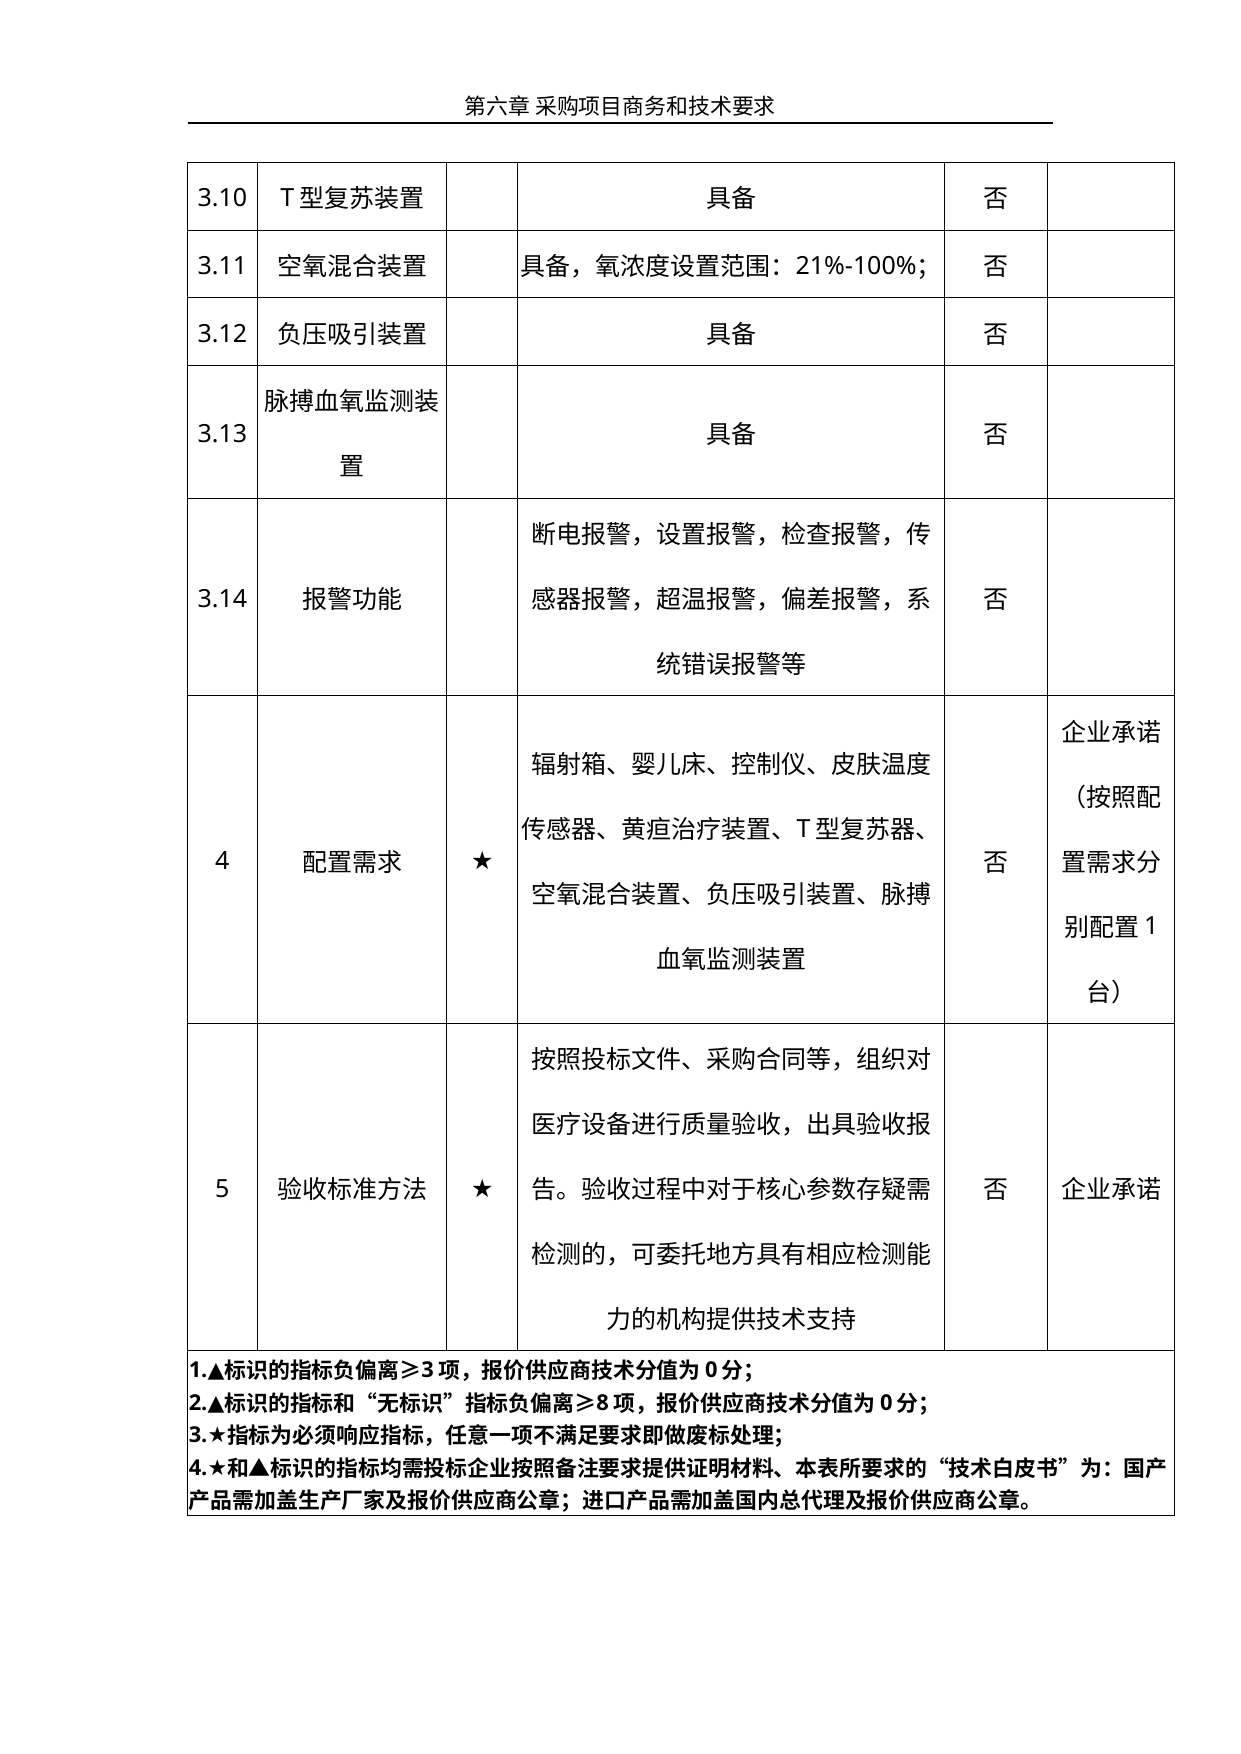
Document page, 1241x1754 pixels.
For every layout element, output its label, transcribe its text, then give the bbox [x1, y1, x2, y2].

table_cell 3.13 [188, 366, 257, 497]
table_cell [1048, 298, 1174, 365]
table_cell 具备 [518, 163, 944, 229]
table_cell 否 [945, 366, 1047, 497]
table_cell 按照投标文件、采购合同等，组织对医疗设备进行质量验收，出具验收报告。验收过程中对于核心参数存疑需检测的，可委托地方具有相应检测能力的机构提供技术支持 [518, 1024, 944, 1350]
table_cell 辐射箱、婴儿床、控制仪、皮肤温度传感器、黄疸治疗装置、T型复苏器、空氧混合装置、负压吸引装置、脉搏血氧监测装置 [518, 696, 944, 1023]
table_cell 否 [945, 499, 1047, 695]
table_cell [447, 231, 517, 297]
table_cell 具备 [518, 366, 944, 497]
table_cell 4 [188, 696, 257, 1023]
table_cell 否 [945, 231, 1047, 297]
table_cell 报警功能 [258, 499, 446, 695]
table_cell 空氧混合装置 [258, 231, 446, 297]
table_cell T型复苏装置 [258, 163, 446, 229]
table_cell [447, 298, 517, 365]
table_cell 3.14 [188, 499, 257, 695]
table_cell 具备，氧浓度设置范围：21%-100%； [518, 231, 944, 297]
table_cell 断电报警，设置报警，检查报警，传感器报警，超温报警，偏差报警，系统错误报警等 [518, 499, 944, 695]
table_cell [447, 499, 517, 695]
table_cell 脉搏血氧监测装置 [258, 366, 446, 497]
table_cell 1.▲标识的指标负偏离≥3项，报价供应商技术分值为0分； 2.▲标识的指标和“无标识”指标负偏离≥8项，报价供应商技术分值为0分； 3.★指标为必须响应指标，任意一项不满足要求即做废标处理； 4.★和▲标识的指标均需投标企业按照备注要求提供证明材料、本表所要求的“技术白皮书”为：国产产品需加盖生产厂家及报价供应商公章；进口产品需加盖国内总代理及报价供应商公章。 [188, 1351, 1174, 1515]
table_cell 具备 [518, 298, 944, 365]
table_cell 配置需求 [258, 696, 446, 1023]
table_cell [1048, 366, 1174, 497]
table_cell 验收标准方法 [258, 1024, 446, 1350]
table_cell [1048, 231, 1174, 297]
table_cell [447, 163, 517, 229]
table_cell 3.11 [188, 231, 257, 297]
table_cell 否 [945, 163, 1047, 229]
table_cell ★ [447, 1024, 517, 1350]
table_cell 负压吸引装置 [258, 298, 446, 365]
table_cell 否 [945, 696, 1047, 1023]
table_cell 否 [945, 1024, 1047, 1350]
table_cell [447, 366, 517, 497]
table_cell [1048, 499, 1174, 695]
table_cell 3.10 [188, 163, 257, 229]
table_cell 5 [188, 1024, 257, 1350]
table_cell [1048, 163, 1174, 229]
table_cell 否 [945, 298, 1047, 365]
table_cell 3.12 [188, 298, 257, 365]
table_cell 企业承诺 [1048, 1024, 1174, 1350]
table_cell ★ [447, 696, 517, 1023]
table_cell 企业承诺（按照配置需求分别配置1台） [1048, 696, 1174, 1023]
